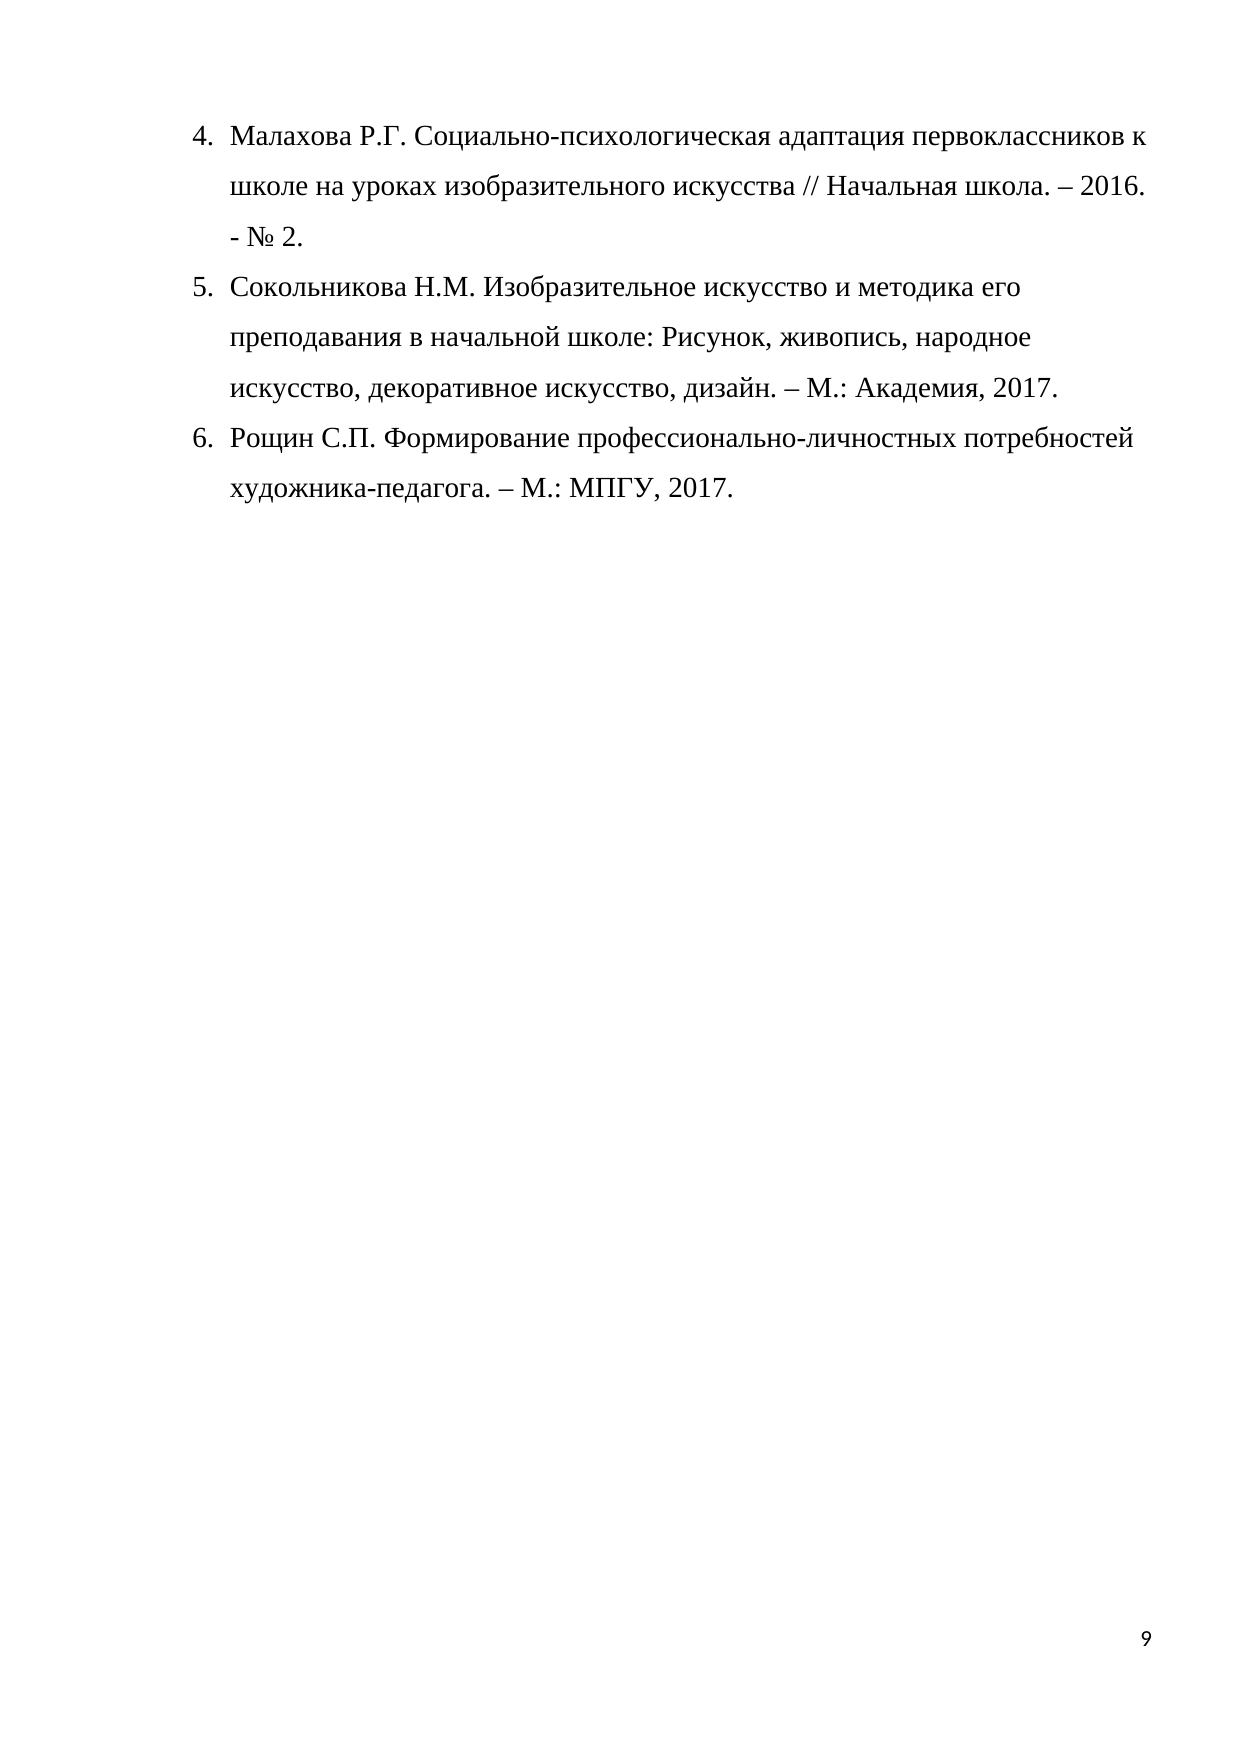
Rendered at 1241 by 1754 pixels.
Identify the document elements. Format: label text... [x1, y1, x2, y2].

list Рощин С.П. Формирование профессионально-личностных потребностей художника-педагога. – М.: МПГУ, 2017. [192, 420, 1152, 504]
list Малахова Р.Г. Социально-психологическая адаптация первоклассников к школе на уроках изобразительного искусства // Начальная школа. – 2016. - № 2. [192, 118, 1152, 252]
list Сокольникова Н.М. Изобразительное искусство и методика его преподавания в начальной школе: Рисунок, живопись, народное искусство, декоративное искусство, дизайн. – М.: Академия, 2017. [192, 269, 1152, 403]
